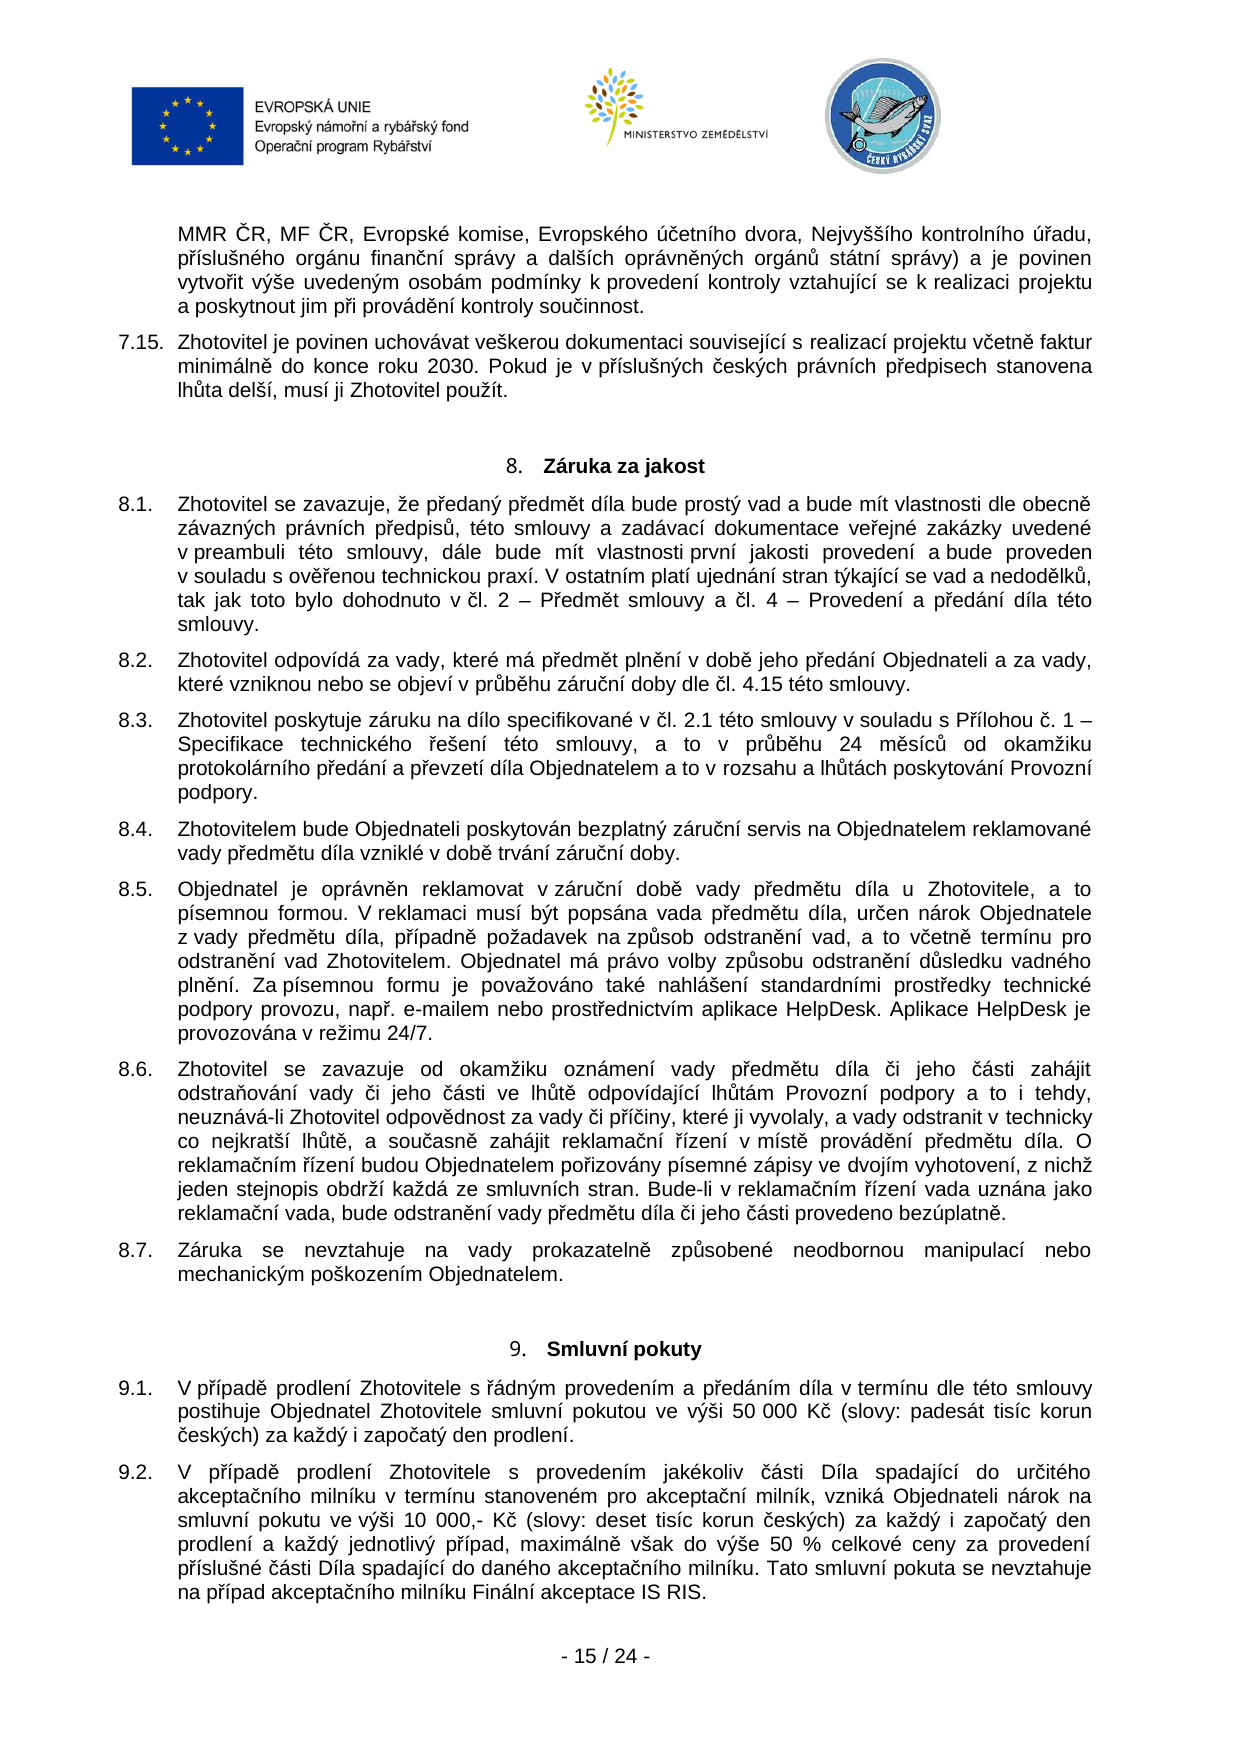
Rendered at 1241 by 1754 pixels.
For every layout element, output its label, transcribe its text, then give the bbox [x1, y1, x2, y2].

title V případě prodlení Zhotovitele s provedením jakékoliv části Díla spadající do určitého akceptačního milníku v termínu stanoveném pro akceptační milník, vzniká Objednateli nárok na smluvní pokutu ve výši 10 000,- Kč (slovy: deset tisíc korun českých) za každý i započatý den prodlení a každý jednotlivý případ, maximálně však do výše 50 % celkové ceny za provedení příslušné části Díla spadající do daného akceptačního milníku. Tato smluvní pokuta se nevztahuje na případ akceptačního milníku Finální akceptace IS RIS. [118, 1460, 1092, 1603]
subtitle Záruka za jakost [118, 451, 1092, 479]
title Zhotovitel se zavazuje, že předaný předmět díla bude prostý vad a bude mít vlastnosti dle obecně závazných právních předpisů, této smlouvy a zadávací dokumentace veřejné zakázky uvedené v preambuli této smlouvy, dále bude mít vlastnosti první jakosti provedení a bude proveden v souladu s ověřenou technickou praxí. V ostatním platí ujednání stran týkající se vad a nedodělků, tak jak toto bylo dohodnuto v čl. 2 – Předmět smlouvy a čl. 4 – Provedení a předání díla této smlouvy. [118, 492, 1092, 635]
title Zhotovitel se zavazuje od okamžiku oznámení vady předmětu díla či jeho části zahájit odstraňování vady či jeho části ve lhůtě odpovídající lhůtám Provozní podpory a to i tehdy, neuznává-li Zhotovitel odpovědnost za vady či příčiny, které ji vyvolaly, a vady odstranit v technicky co nejkratší lhůtě, a současně zahájit reklamační řízení v místě provádění předmětu díla. O reklamačním řízení budou Objednatelem pořizovány písemné zápisy ve dvojím vyhotovení, z nichž jeden stejnopis obdrží každá ze smluvních stran. Bude-li v reklamačním řízení vada uznána jako reklamační vada, bude odstranění vady předmětu díla či jeho části provedeno bezúplatně. [118, 1057, 1092, 1225]
title Zhotovitelem bude Objednateli poskytován bezplatný záruční servis na Objednatelem reklamované vady předmětu díla vzniklé v době trvání záruční doby. [118, 817, 1092, 864]
title Zhotovitel je povinen uchovávat veškerou dokumentaci související s realizací projektu včetně faktur minimálně do konce roku 2030. Pokud je v příslušných českých právních předpisech stanovena lhůta delší, musí ji Zhotovitel použít. [118, 330, 1092, 402]
title Objednatel je oprávněn reklamovat v záruční době vady předmětu díla u Zhotovitele, a to písemnou formou. V reklamaci musí být popsána vada předmětu díla, určen nárok Objednatele z vady předmětu díla, případně požadavek na způsob odstranění vad, a to včetně termínu pro odstranění vad Zhotovitelem. Objednatel má právo volby způsobu odstranění důsledku vadného plnění. Za písemnou formu je považováno také nahlášení standardními prostředky technické podpory provozu, např. e-mailem nebo prostřednictvím aplikace HelpDesk. Aplikace HelpDesk je provozována v režimu 24/7. [118, 877, 1092, 1045]
title Záruka se nevztahuje na vady prokazatelně způsobené neodbornou manipulací nebo mechanickým poškozením Objednatelem. [118, 1237, 1092, 1285]
subtitle Smluvní pokuty [118, 1334, 1092, 1363]
title Zhotovitel odpovídá za vady, které má předmět plnění v době jeho předání Objednateli a za vady, které vzniknou nebo se objeví v průběhu záruční doby dle čl. 4.13 této smlouvy. [118, 648, 1092, 696]
title V případě prodlení Zhotovitele s řádným provedením a předáním díla v termínu dle této smlouvy postihuje Objednatel Zhotovitele smluvní pokutou ve výši 50 000 Kč (slovy: padesát tisíc korun českých) za každý i započatý den prodlení. [118, 1375, 1092, 1447]
picture [823, 56, 942, 175]
title Zhotovitel poskytuje záruku na dílo specifikované v čl. 2.1 této smlouvy v souladu s Přílohou č. 1 – Specifikace technického řešení této smlouvy, a to v průběhu 24 měsíců od okamžiku protokolárního předání a převzetí díla Objednatelem a to v rozsahu a lhůtách poskytování Provozní podpory. [118, 708, 1092, 804]
picture [118, 60, 778, 175]
